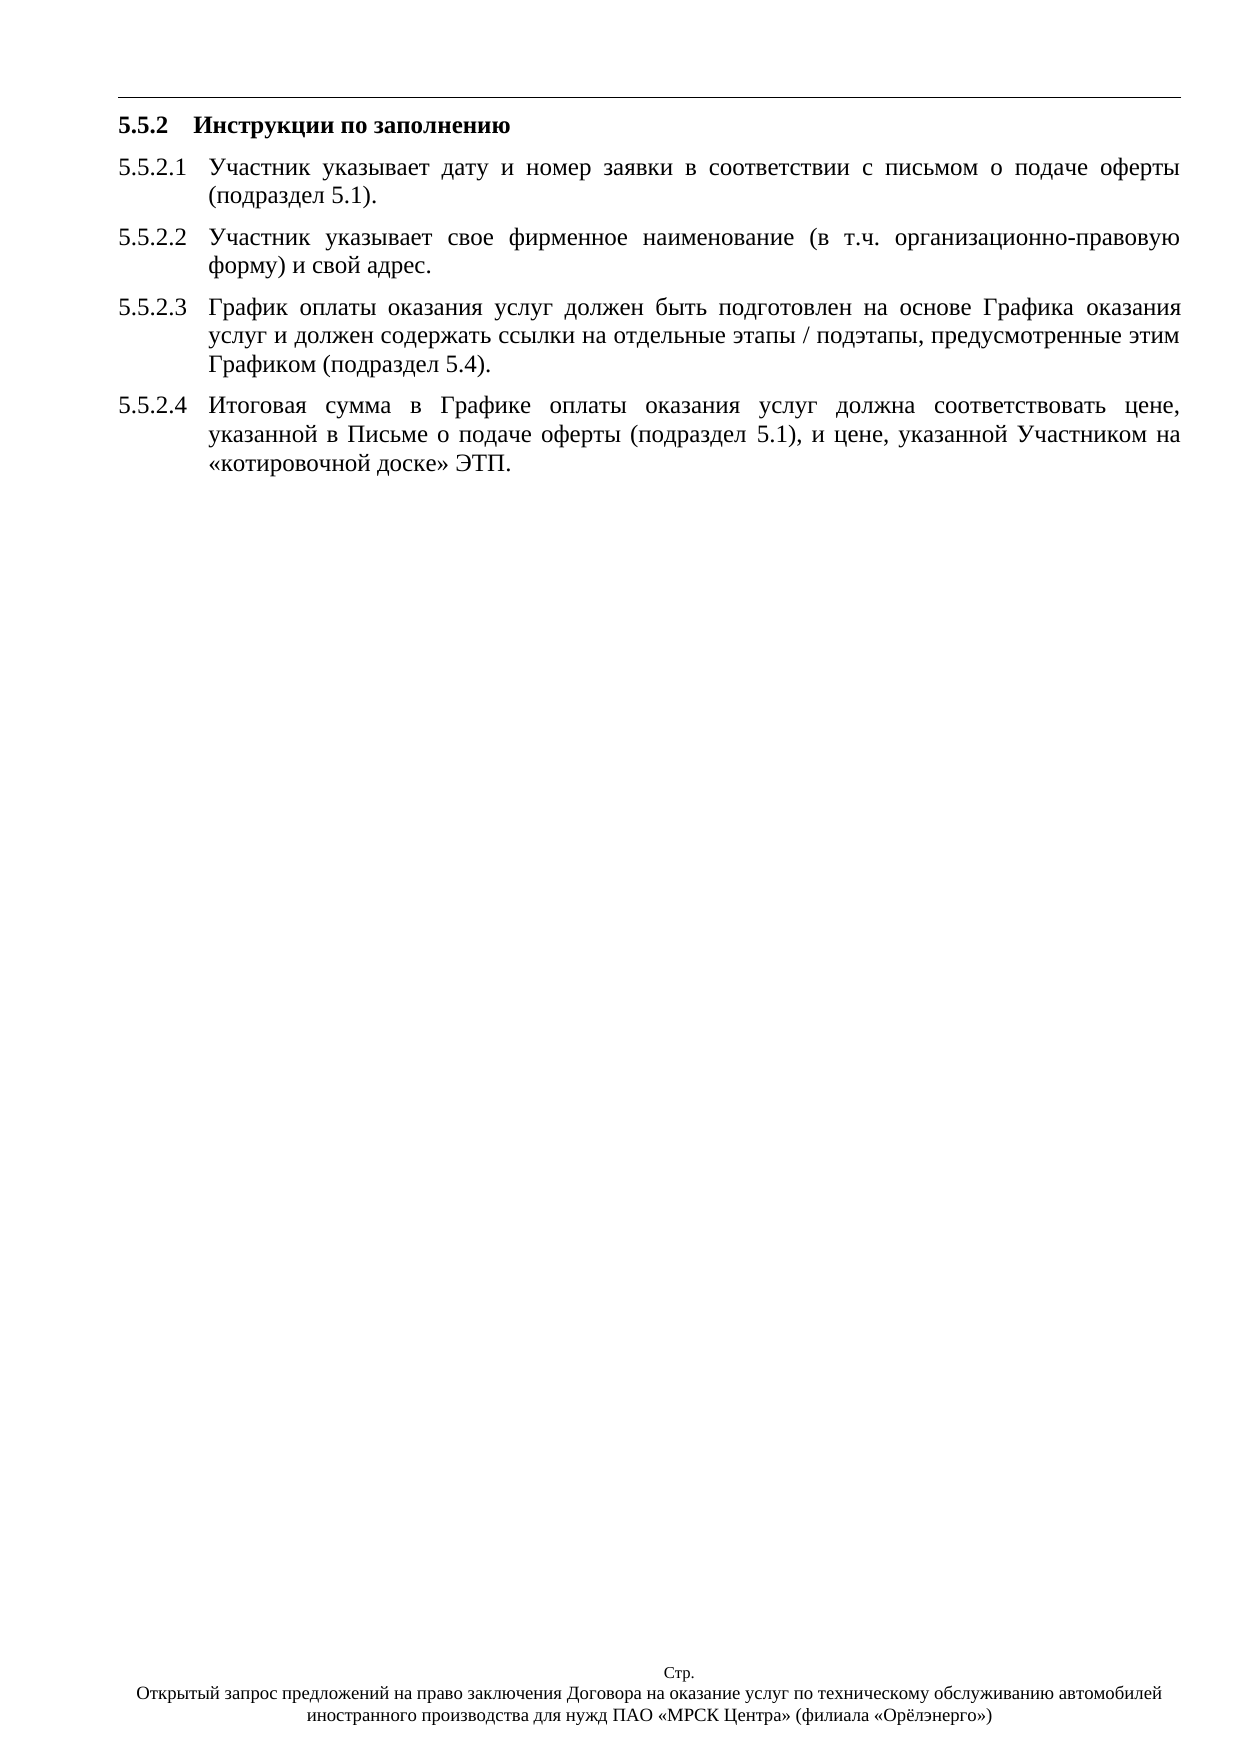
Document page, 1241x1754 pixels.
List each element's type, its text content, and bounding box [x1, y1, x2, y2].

list Участник указывает свое фирменное наименование (в т.ч. организационно-правовую форму) и свой адрес. [118, 222, 1181, 279]
list График оплаты оказания услуг должен быть подготовлен на основе Графика оказания услуг и должен содержать ссылки на отдельные этапы / подэтапы, предусмотренные этим Графиком (подраздел 5.4). [118, 292, 1181, 378]
subtitle Инструкции по заполнению [118, 111, 1181, 139]
list Участник указывает дату и номер заявки в соответствии с письмом о подаче оферты (подраздел 5.1). [118, 152, 1181, 209]
list Итоговая сумма в Графике оплаты оказания услуг должна соответствовать цене, указанной в Письме о подаче оферты (подраздел 5.1), и цене, указанной Участником на «котировочной доске» ЭТП. [118, 391, 1181, 477]
